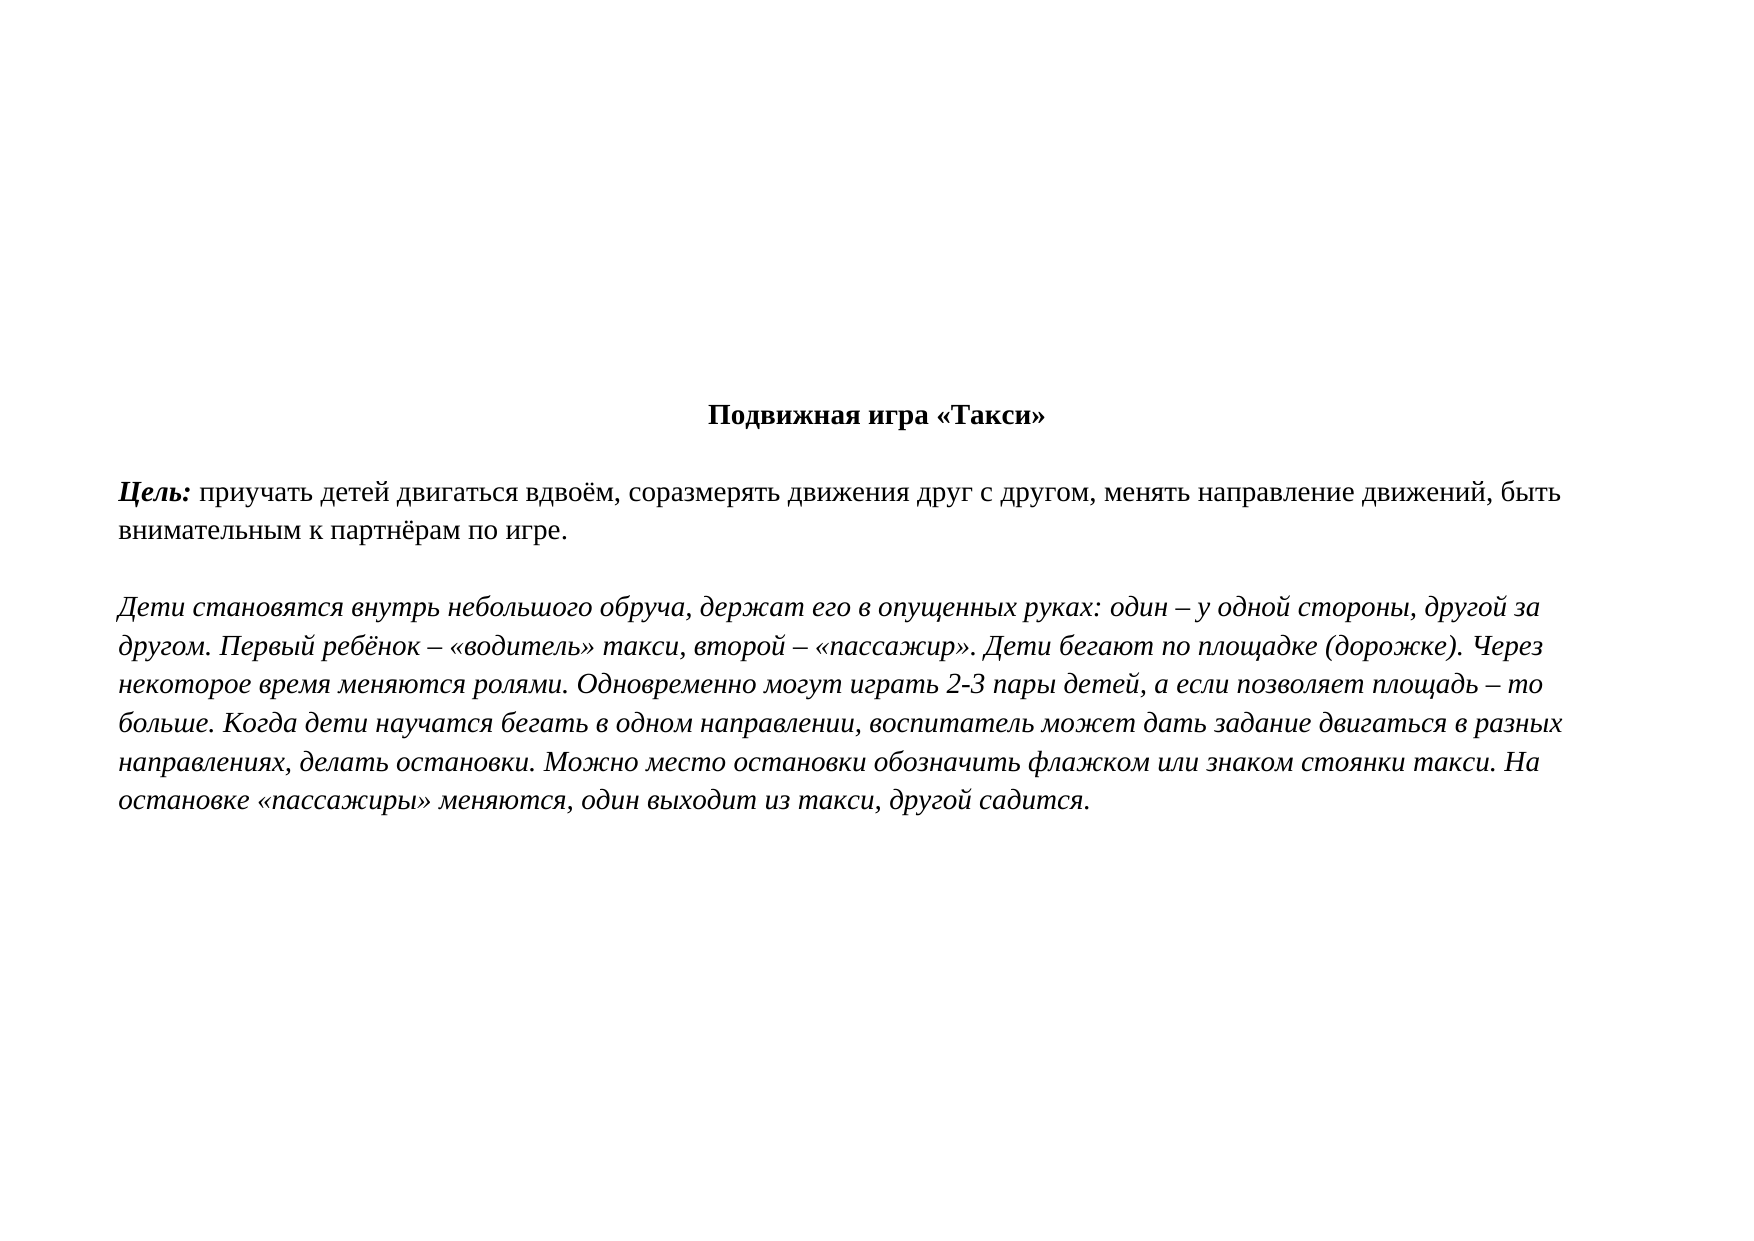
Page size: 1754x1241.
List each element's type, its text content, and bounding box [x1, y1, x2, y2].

text Дети становятся внутрь небольшого обруча, держат его в опущенных руках: один – у одной стороны, другой за другом. Первый ребёнок – «водитель» такси, второй – «пассажир». Дети бегают по площадке (дорожке). Через некоторое время меняются ролями. Одновременно могут играть 2-3 пары детей, а если позволяет площадь – то больше. Когда дети научатся бегать в одном направлении, воспитатель может дать задание двигаться в разных направлениях, делать остановки. Можно место остановки обозначить флажком или знаком стоянки такси. На остановке «пассажиры» меняются, один выходит из такси, другой садится. [118, 589, 1636, 816]
text Подвижная игра «Такси» [118, 397, 1636, 430]
text Цель: приучать детей двигаться вдвоём, соразмерять движения друг с другом, менять направление движений, быть внимательным к партнёрам по игре. [118, 474, 1636, 546]
